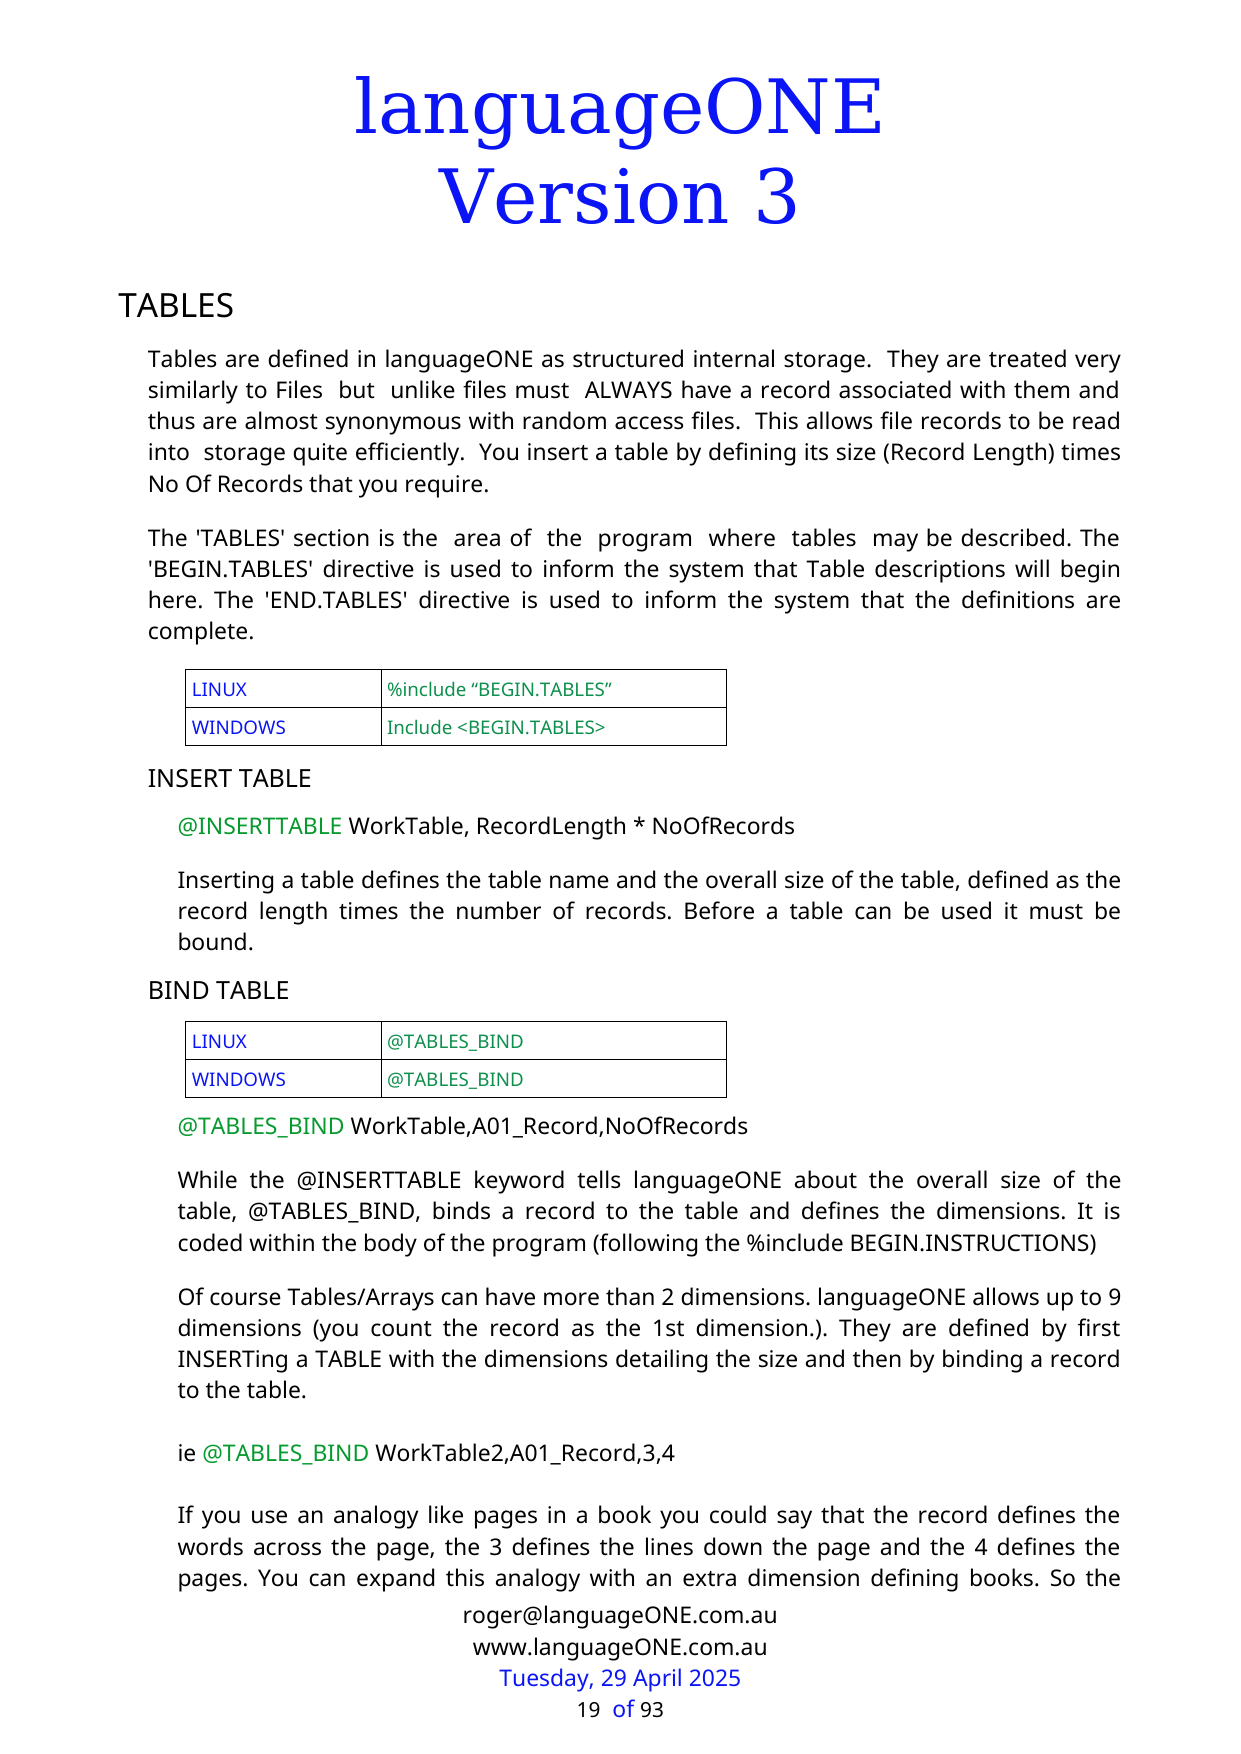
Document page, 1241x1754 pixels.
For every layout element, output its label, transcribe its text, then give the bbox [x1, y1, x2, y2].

text @TABLES_BIND WorkTable,A01_Record,NoOfRecords [177, 1110, 1122, 1141]
table_cell Include <BEGIN.TABLES> [382, 708, 726, 745]
text Inserting a table defines the table name and the overall size of the table, defined as the record length times the number of records. Before a table can be used it must be bound. [177, 864, 1122, 958]
table_header LINUX [186, 670, 381, 707]
text INSERT TABLE [148, 761, 1122, 795]
text @INSERTTABLE WorkTable, RecordLength * NoOfRecords [177, 810, 1122, 841]
table_header %include “BEGIN.TABLES” [382, 670, 726, 707]
text Of course Tables/Arrays can have more than 2 dimensions. languageONE allows up to 9 dimensions (you count the record as the 1st dimension.). They are defined by first INSERTing a TABLE with the dimensions detailing the size and then by binding a record to the table. [177, 1281, 1122, 1406]
text BIND TABLE [148, 972, 1122, 1006]
text The 'TABLES' section is the area of the program where tables may be described. The 'BEGIN.TABLES' directive is used to inform the system that Table descriptions will begin here. The 'END.TABLES' directive is used to inform the system that the definitions are complete. [148, 521, 1122, 646]
table_header @TABLES_BIND [382, 1022, 726, 1059]
text ie @TABLES_BIND WorkTable2,A01_Record,3,4 [177, 1437, 1122, 1468]
table_cell WINDOWS [186, 708, 381, 745]
table_header LINUX [186, 1022, 381, 1059]
text TABLES [118, 282, 1122, 328]
table_cell WINDOWS [186, 1060, 381, 1097]
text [177, 1499, 1122, 1593]
text Tables are defined in languageONE as structured internal storage. They are treated very similarly to Files but unlike files must ALWAYS have a record associated with them and thus are almost synonymous with random access files. This allows file records to be read into storage quite efficiently. You insert a table by defining its size (Record Length) times No Of Records that you require. [148, 342, 1122, 499]
text While the @INSERTTABLE keyword tells languageONE about the overall size of the table, @TABLES_BIND, binds a record to the table and defines the dimensions. It is coded within the body of the program (following the %include BEGIN.INSTRUCTIONS) [177, 1164, 1122, 1258]
table_cell @TABLES_BIND [382, 1060, 726, 1097]
